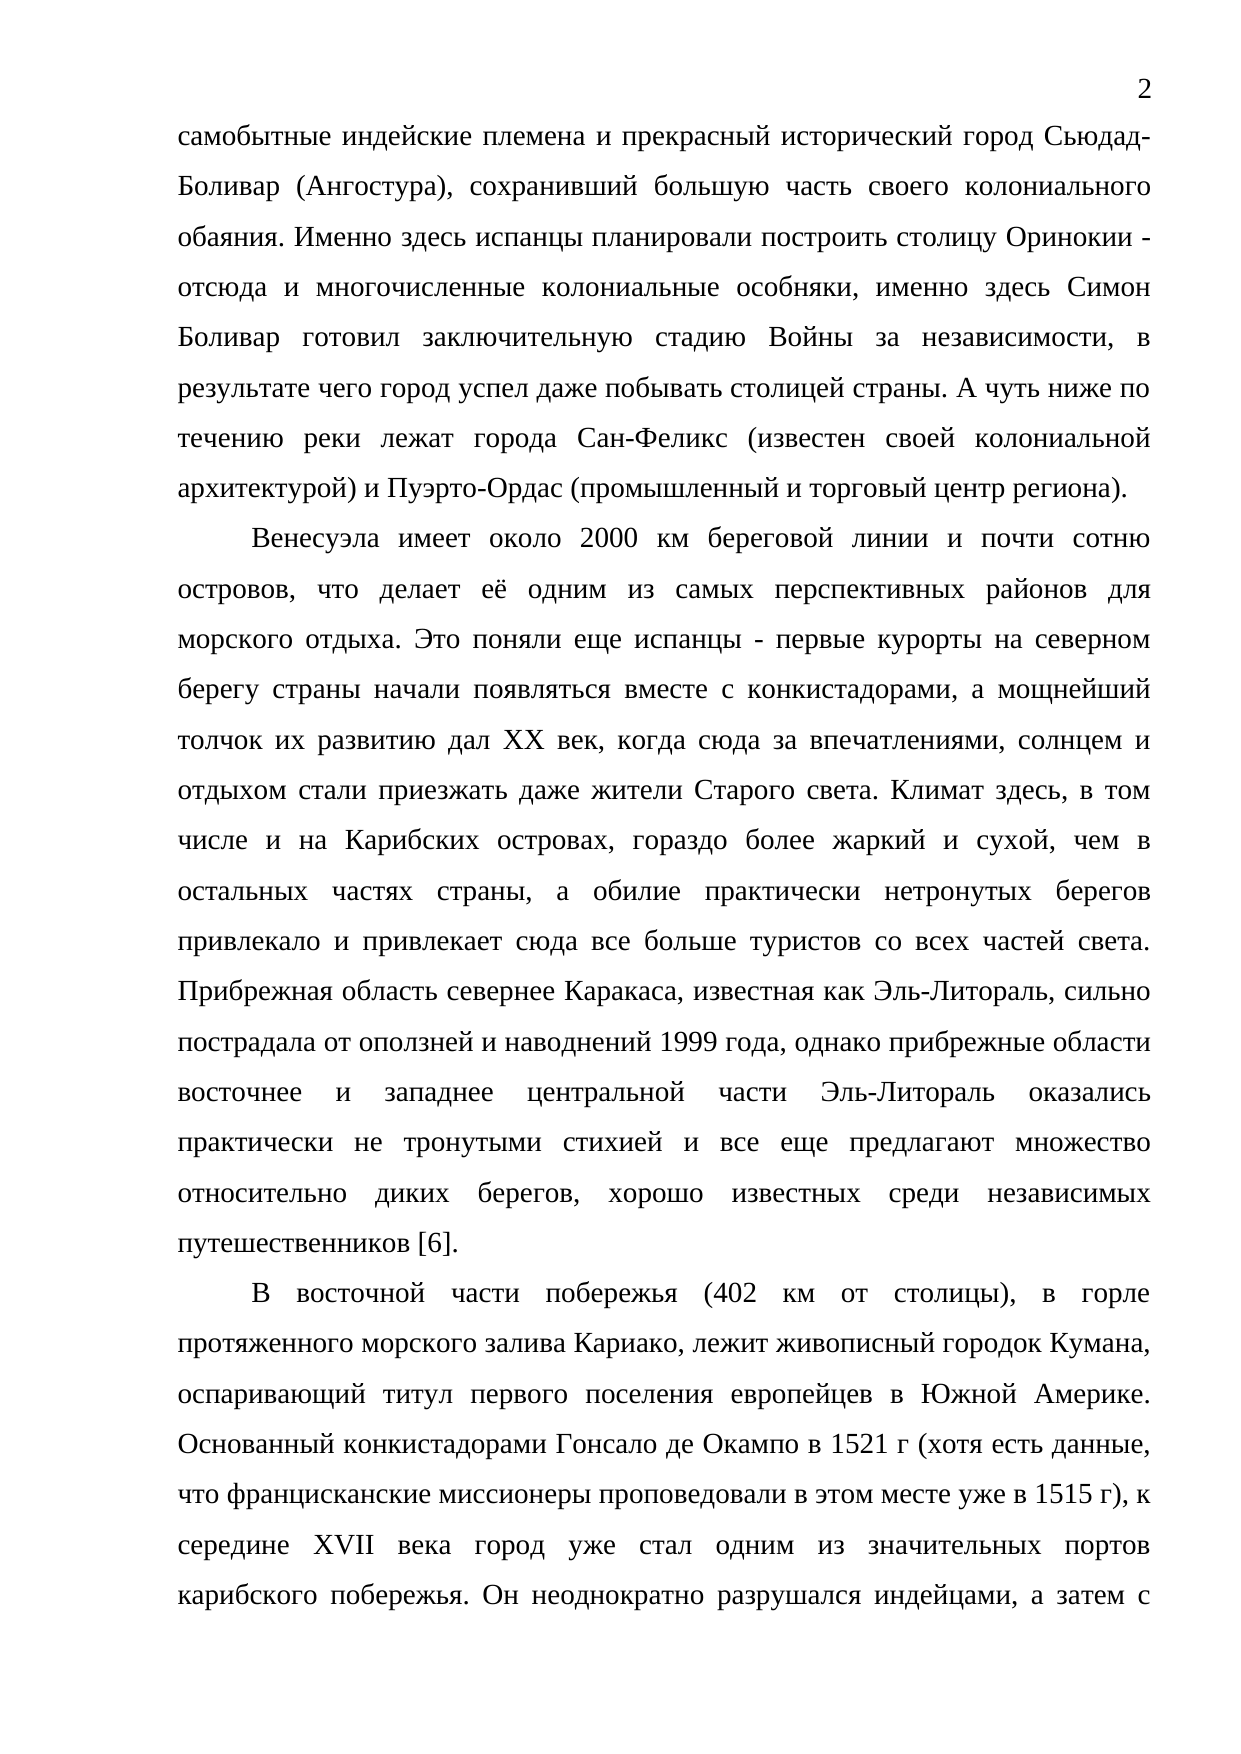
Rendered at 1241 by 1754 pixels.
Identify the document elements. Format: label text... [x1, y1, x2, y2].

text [177, 118, 1152, 504]
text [177, 1275, 1152, 1611]
text Венесуэла имеет около 2000 км береговой линии и почти сотню островов, что делает её одним из самых перспективных районов для морского отдыха. Это поняли еще испанцы - первые курорты на северном берегу страны начали появляться вместе с конкистадорами, а мощнейший толчок их развитию дал XX век, когда сюда за впечатлениями, солнцем и отдыхом стали приезжать даже жители Старого света. Климат здесь, в том числе и на Карибских островах, гораздо более жаркий и сухой, чем в остальных частях страны, а обилие практически нетронутых берегов привлекало и привлекает сюда все больше туристов со всех частей света. Прибрежная область севернее Каракаса, известная как Эль-Литораль, сильно пострадала от оползней и наводнений 1999 года, однако прибрежные области восточнее и западнее центральной части Эль-Литораль оказались практически не тронутыми стихией и все еще предлагают множество относительно диких берегов, хорошо известных среди независимых путешественников [6]. [177, 521, 1152, 1258]
